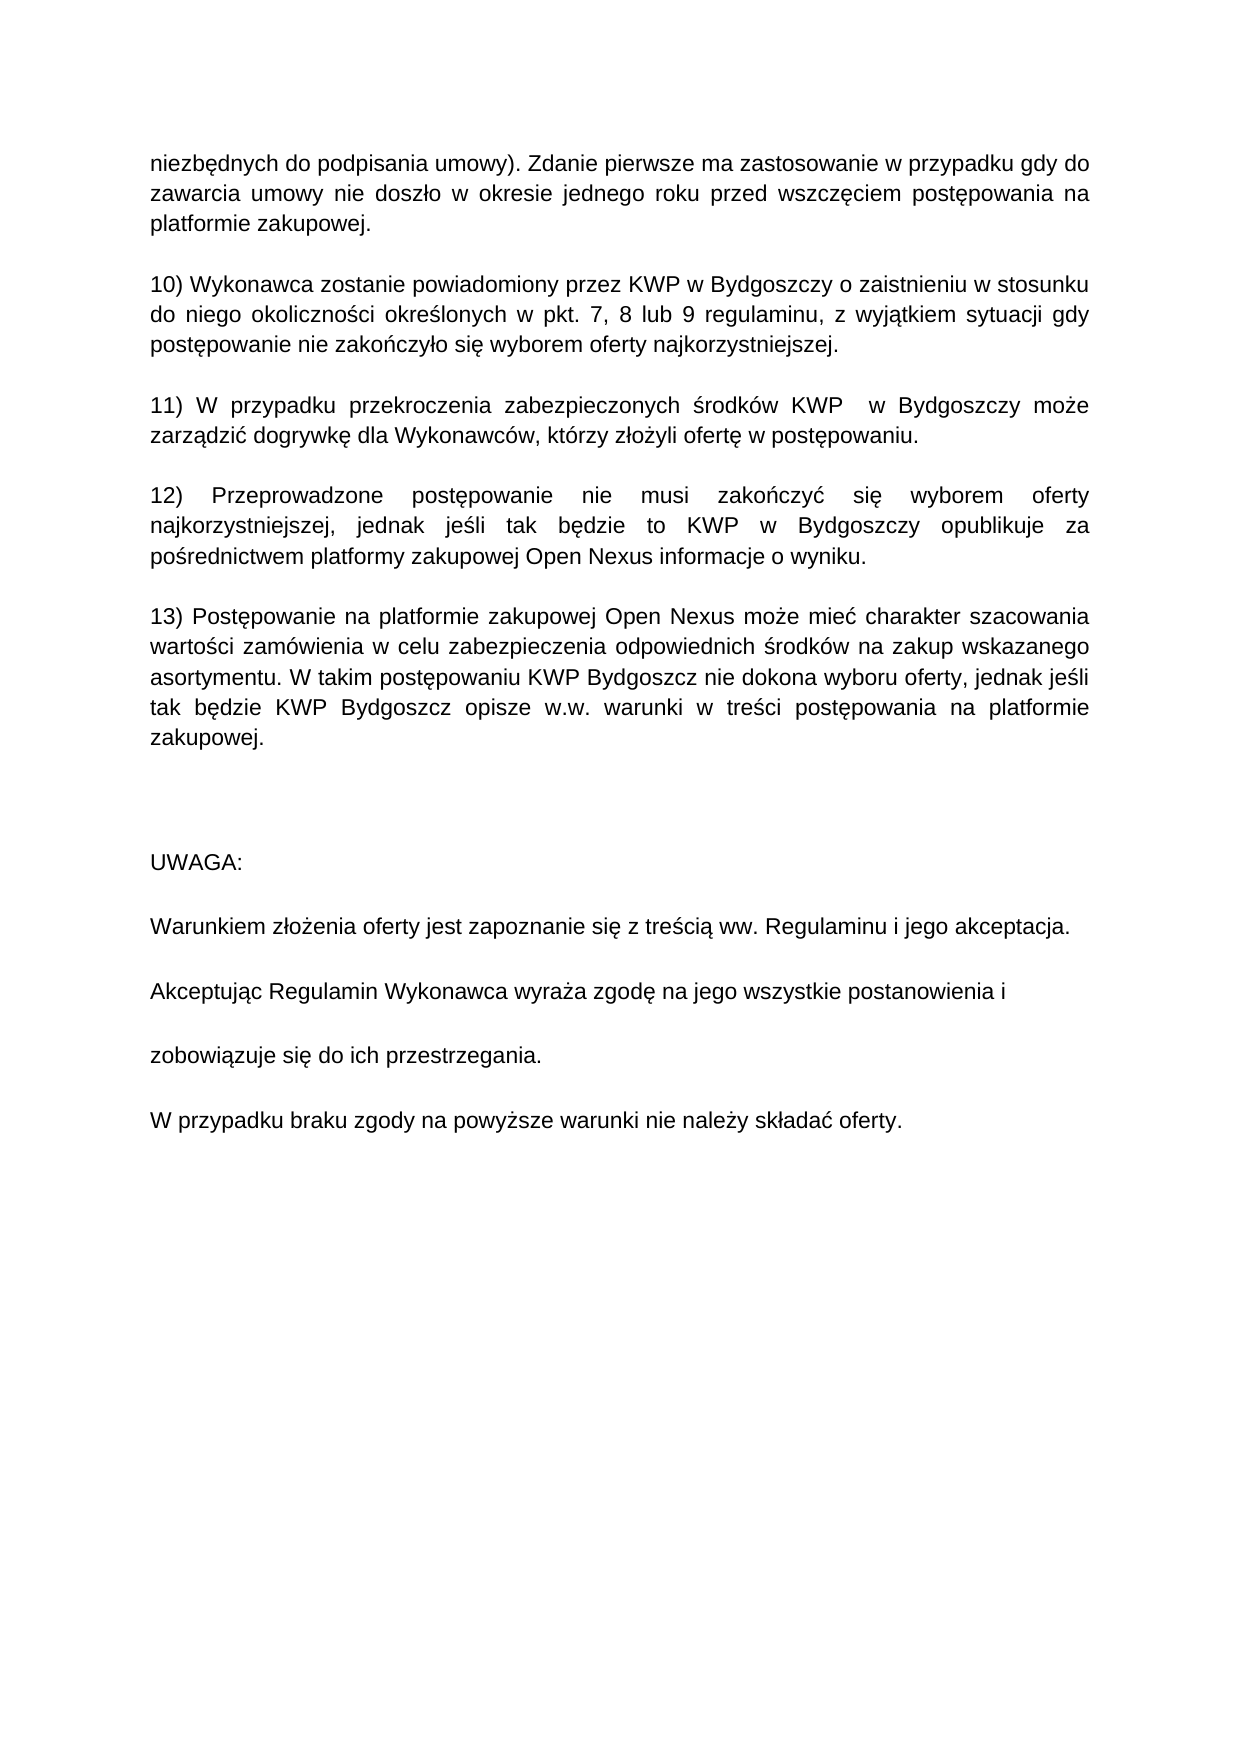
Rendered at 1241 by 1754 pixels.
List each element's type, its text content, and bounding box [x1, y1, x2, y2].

text W przypadku braku zgody na powyższe warunki nie należy składać oferty. [150, 1107, 1090, 1133]
text Warunkiem złożenia oferty jest zapoznanie się z treścią ww. Regulaminu i jego akceptacja. [150, 913, 1090, 940]
text 13) Postępowanie na platformie zakupowej Open Nexus może mieć charakter szacowania wartości zamówienia w celu zabezpieczenia odpowiednich środków na zakup wskazanego asortymentu. W takim postępowaniu KWP Bydgoszcz nie dokona wyboru oferty, jednak jeśli tak będzie KWP Bydgoszcz opisze w.w. warunki w treści postępowania na platformie zakupowej. [150, 603, 1090, 750]
text 12) Przeprowadzone postępowanie nie musi zakończyć się wyborem oferty najkorzystniejszej, jednak jeśli tak będzie to KWP w Bydgoszczy opublikuje za pośrednictwem platformy zakupowej Open Nexus informacje o wyniku. [150, 482, 1090, 569]
text zobowiązuje się do ich przestrzegania. [150, 1042, 1090, 1069]
text UWAGA: [150, 849, 1090, 875]
text 10) Wykonawca zostanie powiadomiony przez KWP w Bydgoszczy o zaistnieniu w stosunku do niego okoliczności określonych w pkt. 7, 8 lub 9 regulaminu, z wyjątkiem sytuacji gdy postępowanie nie zakończyło się wyborem oferty najkorzystniejszej. [150, 271, 1090, 358]
text Akceptując Regulamin Wykonawca wyraża zgodę na jego wszystkie postanowienia i [150, 978, 1090, 1004]
text 11) W przypadku przekroczenia zabezpieczonych środków KWP w Bydgoszczy może zarządzić dogrywkę dla Wykonawców, którzy złożyli ofertę w postępowaniu. [150, 392, 1090, 448]
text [150, 150, 1090, 237]
